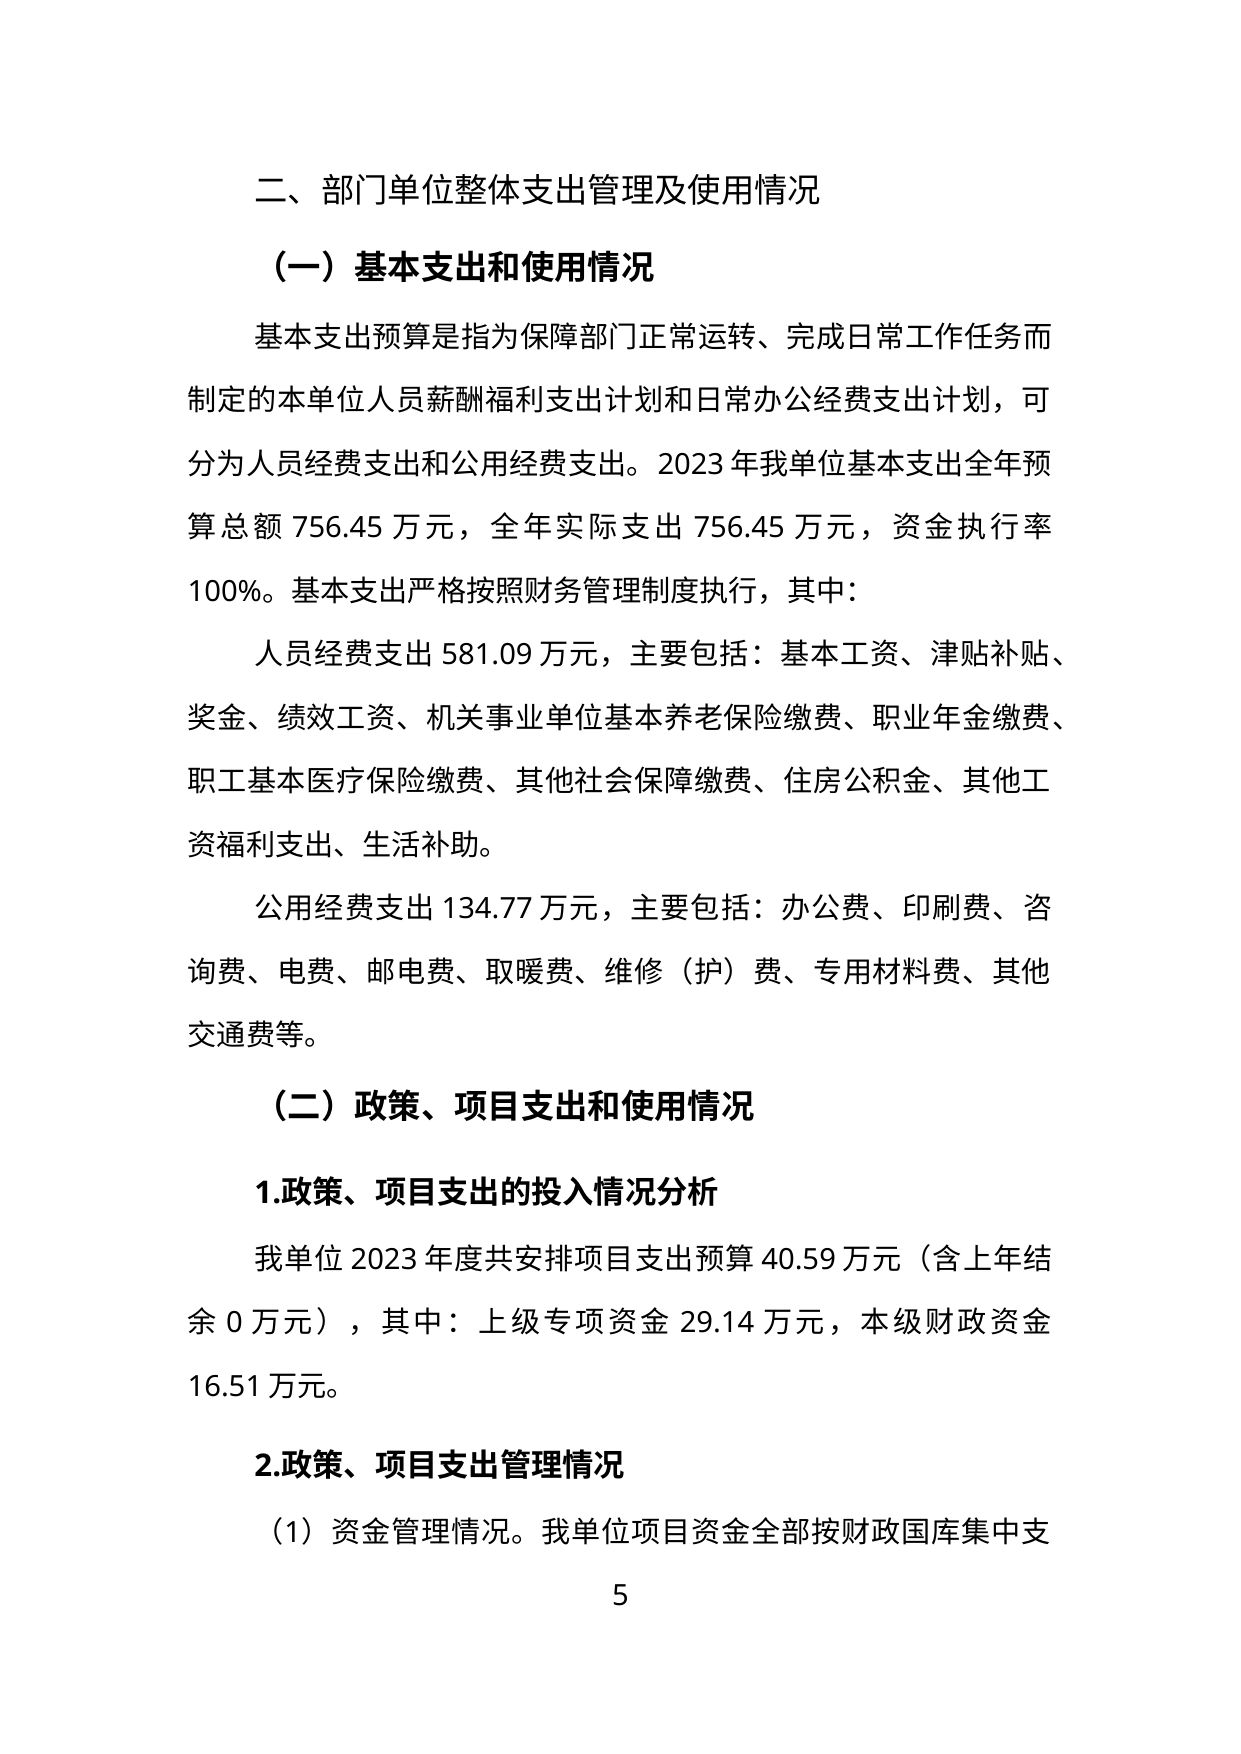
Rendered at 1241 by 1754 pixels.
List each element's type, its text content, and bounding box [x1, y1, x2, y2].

text 基本支出预算是指为保障部门正常运转、完成日常工作任务而制定的本单位人员薪酬福利支出计划和日常办公经费支出计划，可分为人员经费支出和公用经费支出。2023年我单位基本支出全年预算总额756.45万元，全年实际支出756.45万元，资金执行率100%。基本支出严格按照财务管理制度执行，其中： [187, 313, 1053, 610]
text 公用经费支出134.77万元，主要包括：办公费、印刷费、咨询费、电费、邮电费、取暖费、维修（护）费、专用材料费、其他交通费等。 [187, 885, 1053, 1054]
subtitle 二、部门单位整体支出管理及使用情况 [187, 163, 1053, 212]
subtitle 1.政策、项目支出的投入情况分析 [187, 1167, 1053, 1213]
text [187, 1509, 1053, 1551]
text 人员经费支出581.09万元，主要包括：基本工资、津贴补贴、奖金、绩效工资、机关事业单位基本养老保险缴费、职业年金缴费、职工基本医疗保险缴费、其他社会保障缴费、住房公积金、其他工资福利支出、生活补助。 [187, 631, 1053, 863]
subtitle 2.政策、项目支出管理情况 [187, 1441, 1053, 1486]
text 我单位2023年度共安排项目支出预算40.59万元（含上年结余0万元），其中：上级专项资金29.14万元，本级财政资金16.51万元。 [187, 1235, 1053, 1405]
subtitle （一）基本支出和使用情况 [187, 241, 1053, 289]
subtitle （二）政策、项目支出和使用情况 [187, 1080, 1053, 1128]
